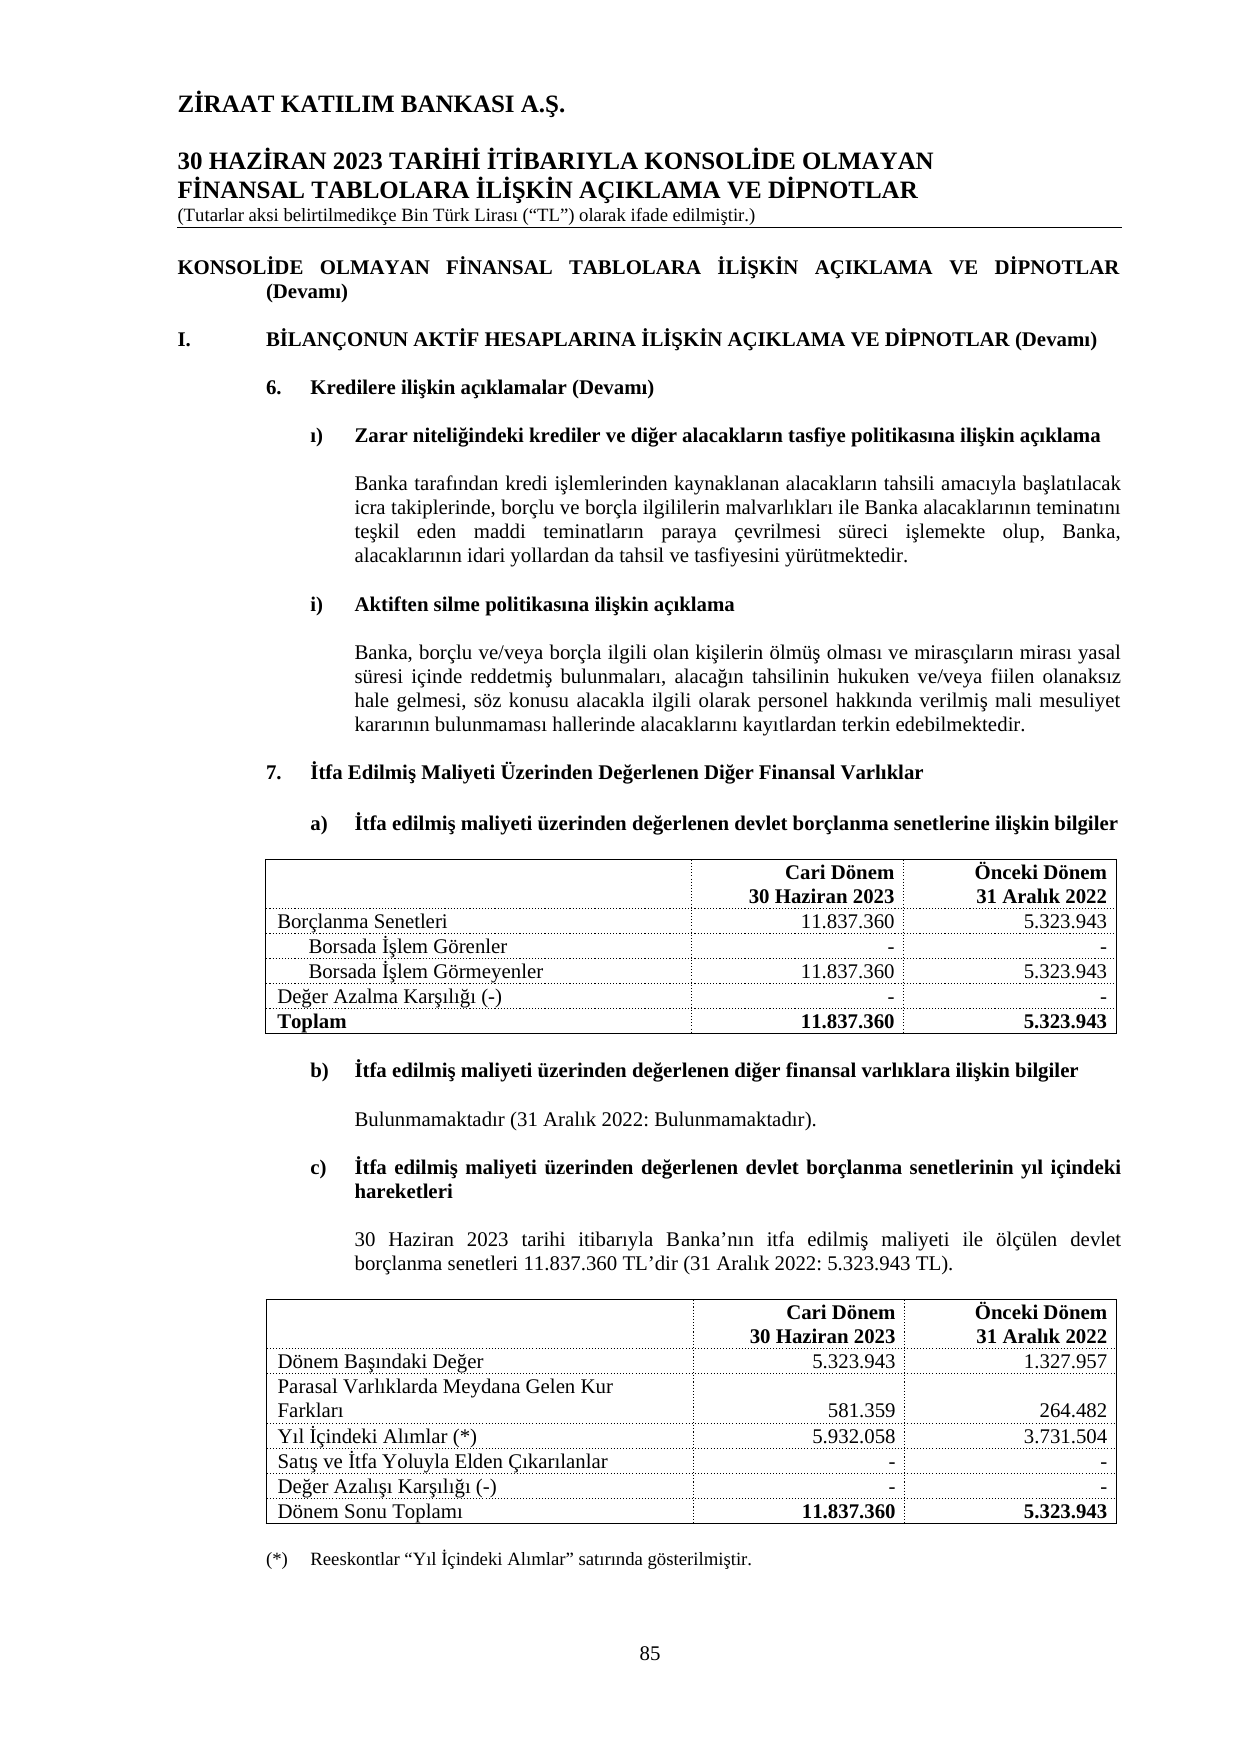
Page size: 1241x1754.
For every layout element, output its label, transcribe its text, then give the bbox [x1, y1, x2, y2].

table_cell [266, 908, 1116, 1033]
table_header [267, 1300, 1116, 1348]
list 30 Haziran 2023 tarihi itibarıyla Banka’nın itfa edilmiş maliyeti ile ölçülen devlet borçlanma senetleri 11.837.360 TL’dir (31 Aralık 2022: 5.323.943 TL). [354, 1227, 1122, 1275]
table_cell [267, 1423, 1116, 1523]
text I. BİLANÇONUN AKTİF HESAPLARINA İLİŞKİN AÇIKLAMA VE DİPNOTLAR (Devamı) [177, 327, 1120, 351]
text (*) Reeskontlar “Yıl İçindeki Alımlar” satırında gösterilmiştir. [266, 1548, 1122, 1569]
text Bulunmamaktadır (31 Aralık 2022: Bulunmamaktadır). [354, 1107, 1122, 1131]
text ı) Zarar niteliğindeki krediler ve diğer alacakların tasfiye politikasına ilişkin açıklama [310, 423, 1122, 447]
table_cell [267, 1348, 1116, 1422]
list İtfa edilmiş maliyeti üzerinden değerlenen diğer finansal varlıklara ilişkin bilgiler [310, 1058, 1122, 1082]
text KONSOLİDE OLMAYAN FİNANSAL TABLOLARA İLİŞKİN AÇIKLAMA VE DİPNOTLAR (Devamı) [177, 255, 1120, 303]
text Banka tarafından kredi işlemlerinden kaynaklanan alacakların tahsili amacıyla başlatılacak icra takiplerinde, borçlu ve borçla ilgililerin malvarlıkları ile Banka alacaklarının teminatını teşkil eden maddi teminatların paraya çevrilmesi süreci işlemekte olup, Banka, alacaklarının idari yollardan da tahsil ve tasfiyesini yürütmektedir. [354, 471, 1122, 567]
text a) İtfa edilmiş maliyeti üzerinden değerlenen devlet borçlanma senetlerine ilişkin bilgiler [310, 811, 1122, 834]
list İtfa edilmiş maliyeti üzerinden değerlenen devlet borçlanma senetlerinin yıl içindeki hareketleri [310, 1155, 1122, 1203]
text 7. İtfa Edilmiş Maliyeti Üzerinden Değerlenen Diğer Finansal Varlıklar [266, 760, 1122, 784]
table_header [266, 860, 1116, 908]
text Banka, borçlu ve/veya borçla ilgili olan kişilerin ölmüş olması ve mirasçıların mirası yasal süresi içinde reddetmiş bulunmaları, alacağın tahsilinin hukuken ve/veya fiilen olanaksız hale gelmesi, söz konusu alacakla ilgili olarak personel hakkında verilmiş mali mesuliyet kararının bulunmaması hallerinde alacaklarını kayıtlardan terkin edebilmektedir. [354, 640, 1122, 736]
text i) Aktiften silme politikasına ilişkin açıklama [310, 592, 1122, 616]
list Kredilere ilişkin açıklamalar (Devamı) [266, 375, 1122, 399]
